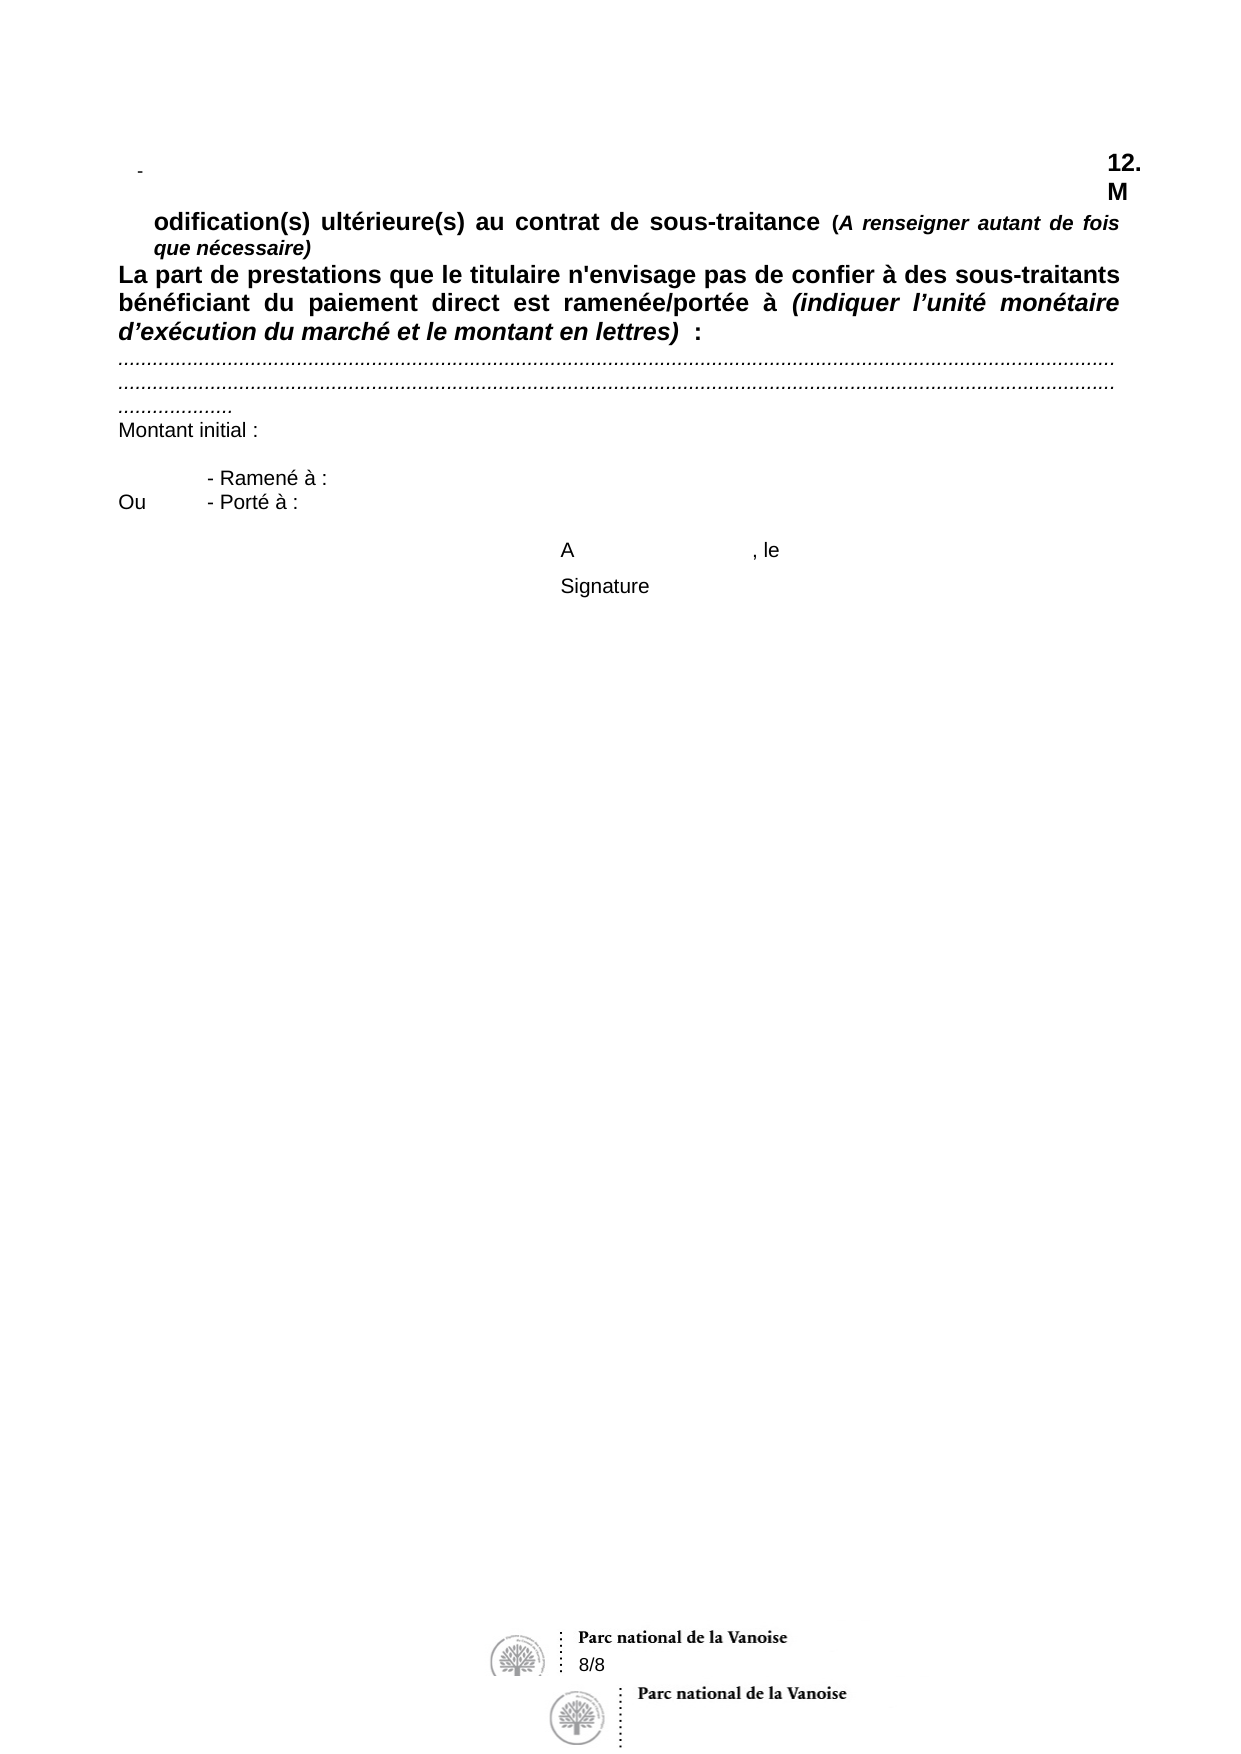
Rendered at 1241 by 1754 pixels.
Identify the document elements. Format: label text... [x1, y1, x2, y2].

text Ou - Porté à : [118, 489, 1122, 513]
picture [0, 1620, 1241, 1754]
subtitle La part de prestations que le titulaire n'envisage pas de confier à des sous-traitants bénéficiant du paiement direct est ramenée/portée à (indiquer l’unité monétaire d’exécution du marché et le montant en lettres) : [118, 259, 1122, 346]
subtitle Modification(s) ultérieure(s) au contrat de sous-traitance (A renseigner autant de fois que nécessaire) [118, 148, 1122, 259]
text A , le [560, 537, 1122, 561]
text Montant initial : [118, 418, 1122, 442]
text - Ramené à : [118, 466, 1122, 489]
text .............................................................................................................................................................................................................................................................................................................................................................................. [118, 346, 1122, 418]
text Signature [560, 574, 1122, 599]
